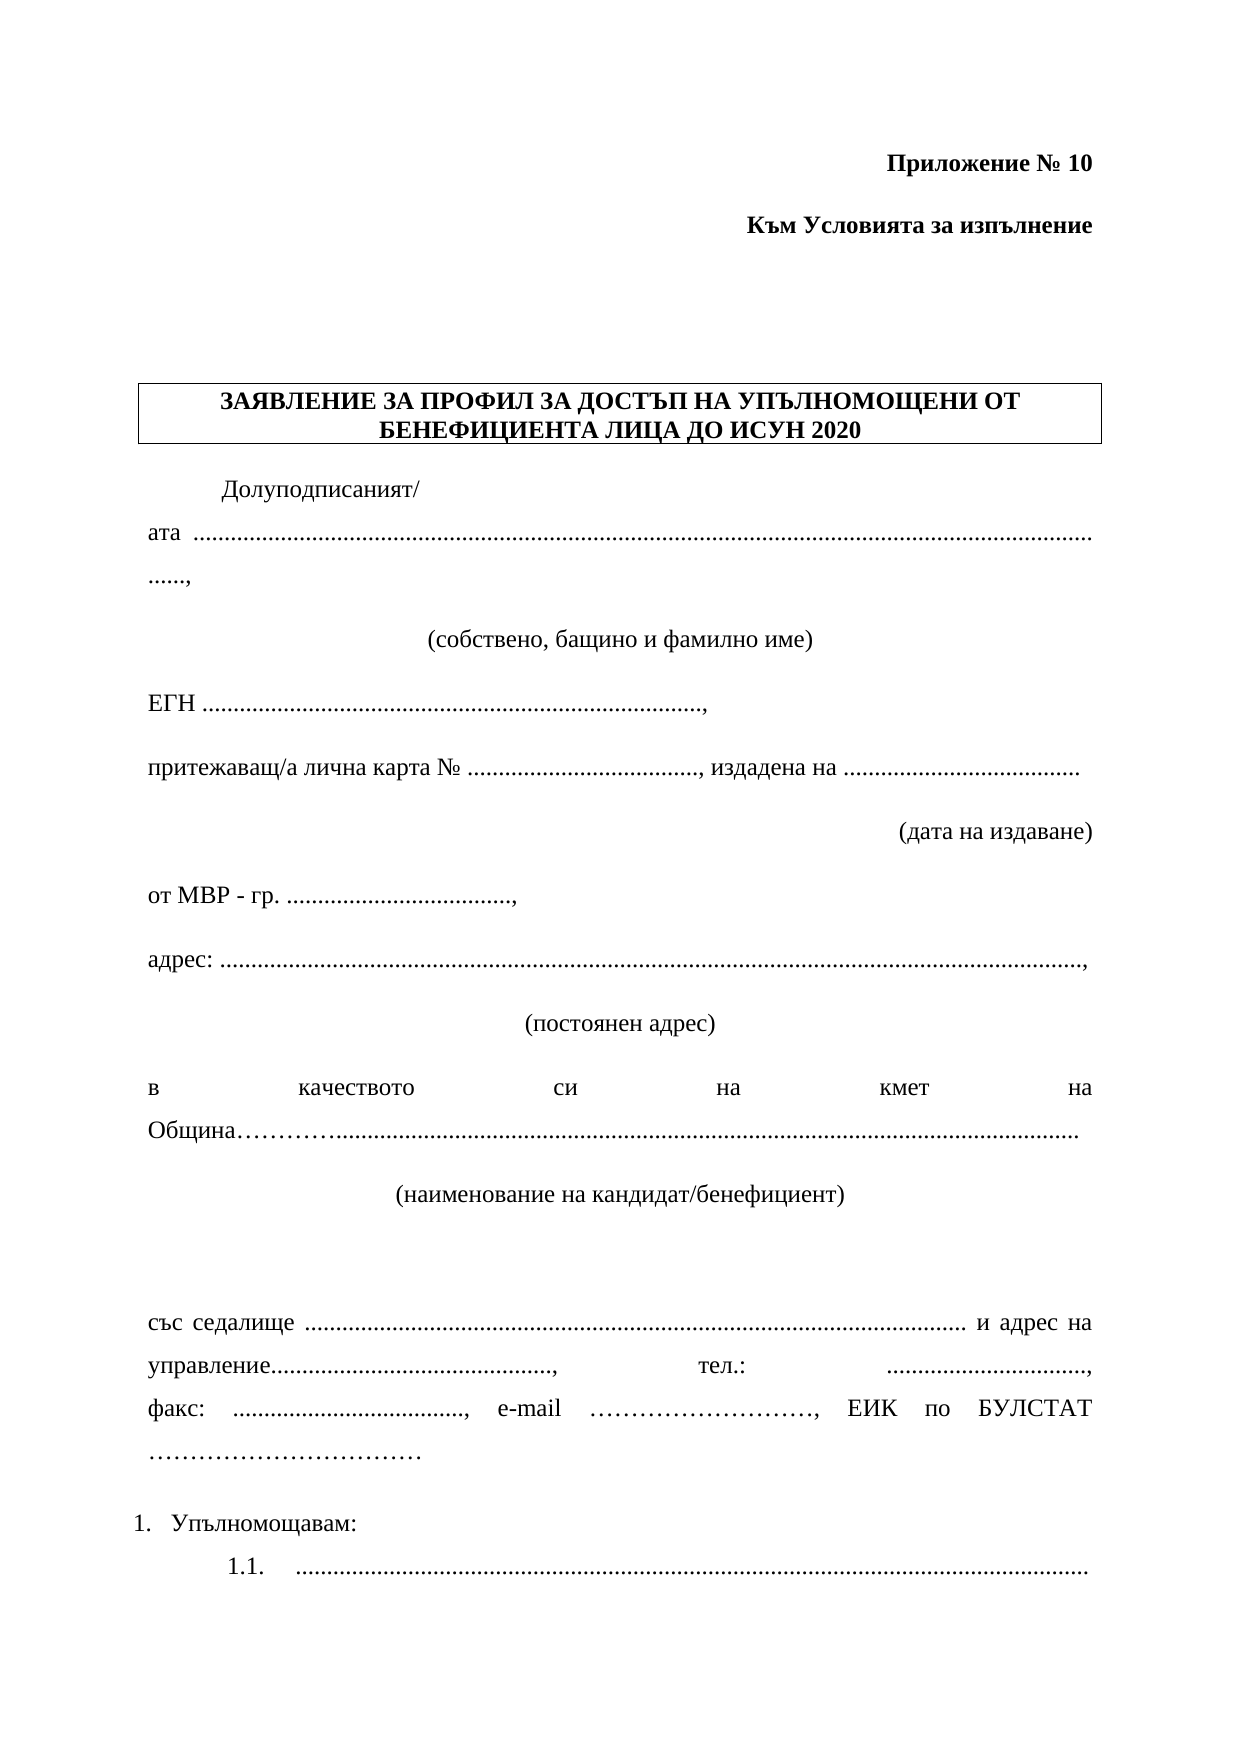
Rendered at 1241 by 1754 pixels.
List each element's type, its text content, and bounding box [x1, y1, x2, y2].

text в качеството си на кмет на Община…………....................................................................................................................... [148, 1072, 1093, 1143]
text притежаващ/а лична карта № ....................................., издадена на ...................................... [148, 752, 1093, 781]
text ЕГН ................................................................................, [148, 688, 1093, 717]
text адрес: .........................................................................................................................................., [148, 944, 1093, 972]
text от МВР - гр. ...................................., [148, 880, 1093, 908]
text (постоянен адрес) [148, 1008, 1093, 1036]
text (наименование на кандидат/бенефициент) [148, 1179, 1093, 1207]
text Долуподписаният/ата ......................................................................................................................................................, [148, 474, 1093, 589]
list ............................................................................................................................... [227, 1551, 1093, 1580]
list Упълномощавам: [133, 1508, 1093, 1537]
text Към Условията за изпълнение [148, 210, 1093, 238]
text със седалище .......................................................................................................... и адрес на управление............................................., тел.: ................................, факс: ....................................., e-mail ………………………, ЕИК по БУЛСТАТ …………………………… [148, 1307, 1093, 1465]
text Приложение № 10 [148, 148, 1093, 176]
text ЗАЯВЛЕНИЕ ЗА ПРОФИЛ ЗА ДОСТЪП НА УПЪЛНОМОЩЕНИ ОТ БЕНЕФИЦИЕНТА ЛИЦА ДО ИСУН 2020 [139, 384, 1101, 443]
text (дата на издаване) [148, 816, 1093, 844]
text (собствено, бащино и фамилно име) [148, 624, 1093, 653]
